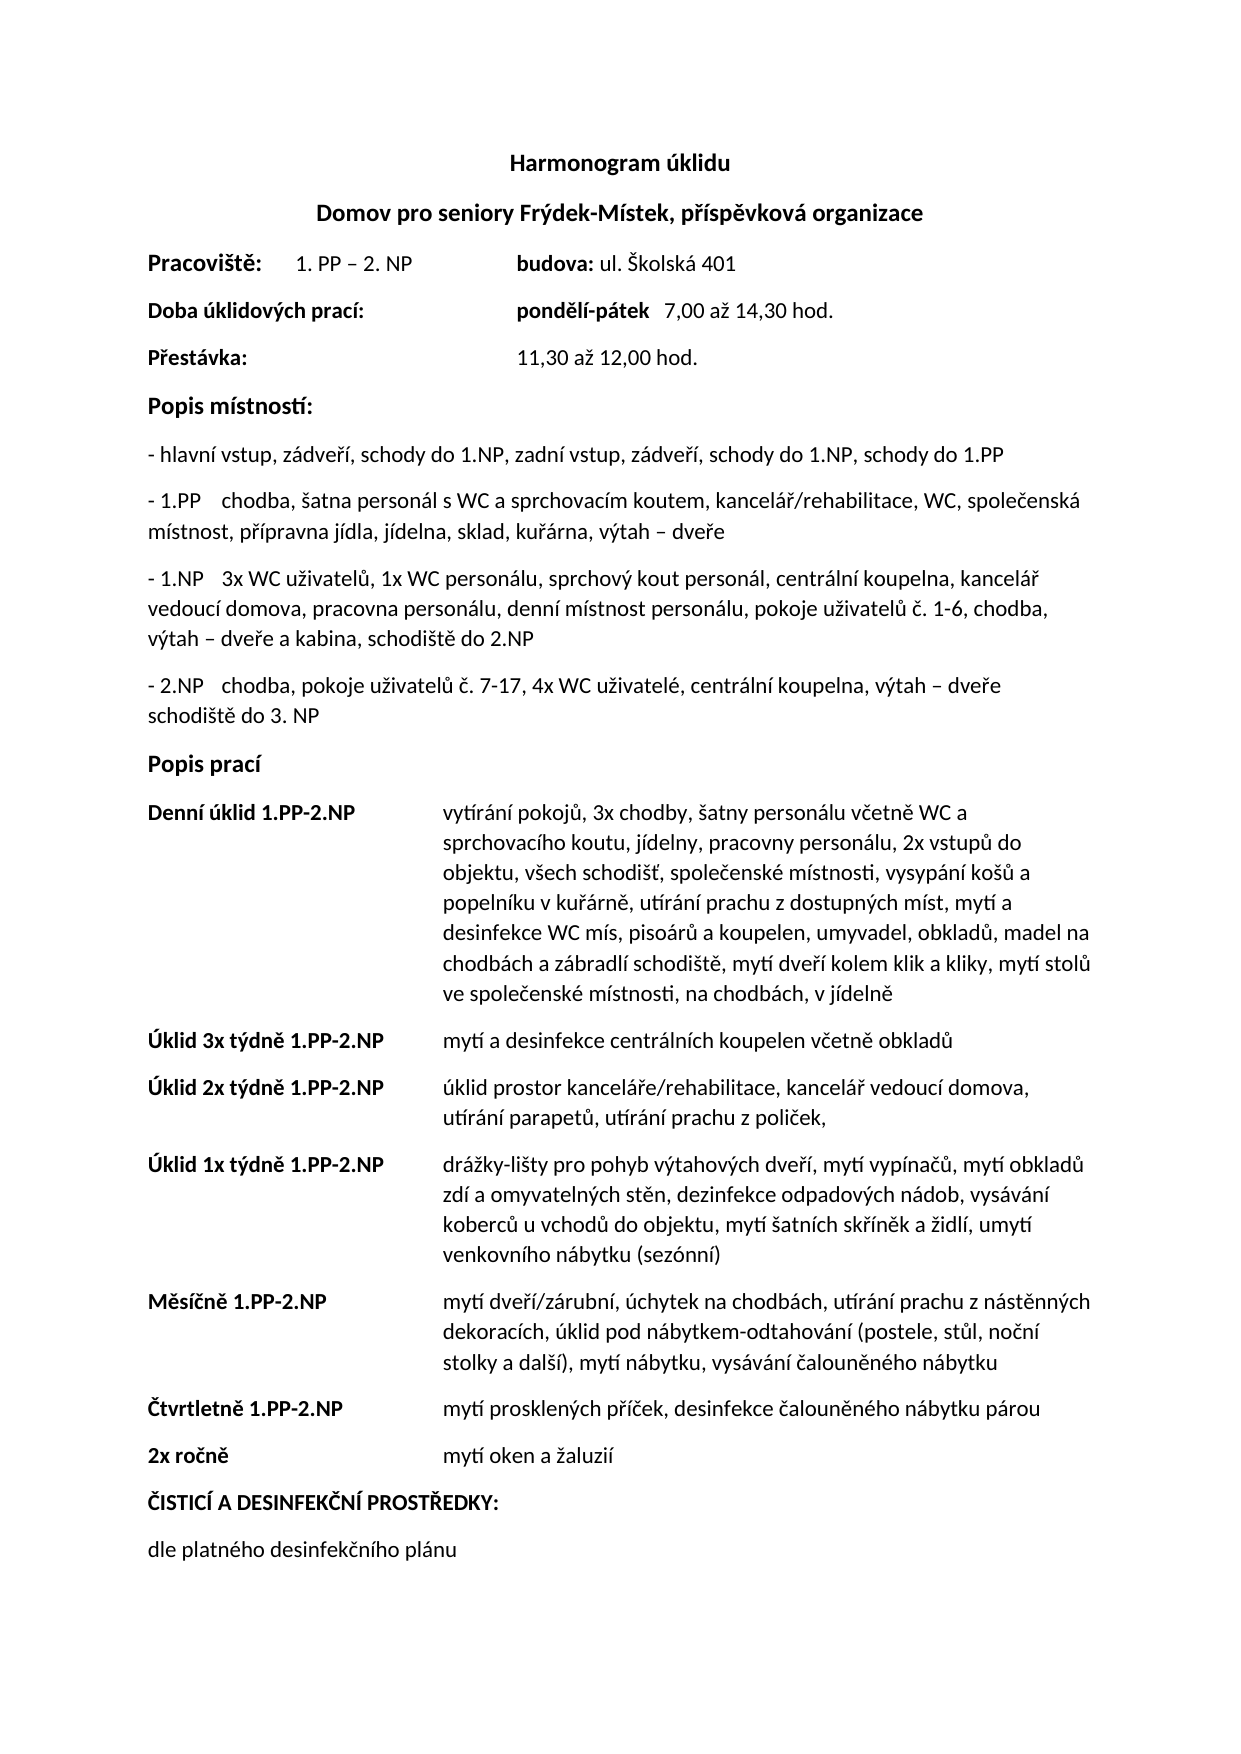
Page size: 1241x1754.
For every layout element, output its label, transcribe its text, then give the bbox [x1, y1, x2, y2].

text Úklid 1x týdně 1.PP-2.NP drážky-lišty pro pohyb výtahových dveří, mytí vypínačů, mytí obkladů zdí a omyvatelných stěn, dezinfekce odpadových nádob, vysávání koberců u vchodů do objektu, mytí šatních skříněk a židlí, umytí venkovního nábytku (sezónní) [148, 1150, 1093, 1268]
text Harmonogram úklidu [148, 148, 1093, 178]
text Čtvrtletně 1.PP-2.NP mytí prosklených příček, desinfekce čalouněného nábytku párou [148, 1394, 1093, 1422]
text Úklid 3x týdně 1.PP-2.NP mytí a desinfekce centrálních koupelen včetně obkladů [148, 1026, 1093, 1054]
text 2x ročně mytí oken a žaluzií [148, 1441, 1093, 1469]
text Denní úklid 1.PP-2.NP vytírání pokojů, 3x chodby, šatny personálu včetně WC a sprchovacího koutu, jídelny, pracovny personálu, 2x vstupů do objektu, všech schodišť, společenské místnosti, vysypání košů a popelníku v kuřárně, utírání prachu z dostupných míst, mytí a desinfekce WC mís, pisoárů a koupelen, umyvadel, obkladů, madel na chodbách a zábradlí schodiště, mytí dveří kolem klik a kliky, mytí stolů ve společenské místnosti, na chodbách, v jídelně [148, 798, 1093, 1007]
text - 1.PP chodba, šatna personál s WC a sprchovacím koutem, kancelář/rehabilitace, WC, společenská místnost, přípravna jídla, jídelna, sklad, kuřárna, výtah – dveře [148, 487, 1093, 545]
text Doba úklidových prací: pondělí-pátek 7,00 až 14,30 hod. [148, 296, 1093, 324]
text Přestávka: 11,30 až 12,00 hod. [148, 343, 1093, 371]
text Popis místností: [148, 390, 1093, 421]
text - 1.NP 3x WC uživatelů, 1x WC personálu, sprchový kout personál, centrální koupelna, kancelář vedoucí domova, pracovna personálu, denní místnost personálu, pokoje uživatelů č. 1-6, chodba, výtah – dveře a kabina, schodiště do 2.NP [148, 564, 1093, 652]
text Úklid 2x týdně 1.PP-2.NP úklid prostor kanceláře/rehabilitace, kancelář vedoucí domova, utírání parapetů, utírání prachu z poliček, [148, 1073, 1093, 1131]
text - hlavní vstup, zádveří, schody do 1.NP, zadní vstup, zádveří, schody do 1.NP, schody do 1.PP [148, 440, 1093, 468]
text Pracoviště: 1. PP – 2. NP budova: ul. Školská 401 [148, 247, 1093, 277]
text Popis prací [148, 748, 1093, 778]
text ČISTICÍ A DESINFEKČNÍ PROSTŘEDKY: [148, 1488, 1093, 1516]
text Měsíčně 1.PP-2.NP mytí dveří/zárubní, úchytek na chodbách, utírání prachu z nástěnných dekoracích, úklid pod nábytkem-odtahování (postele, stůl, noční stolky a další), mytí nábytku, vysávání čalouněného nábytku [148, 1287, 1093, 1376]
text Domov pro seniory Frýdek-Místek, příspěvková organizace [148, 197, 1093, 228]
text - 2.NP chodba, pokoje uživatelů č. 7-17, 4x WC uživatelé, centrální koupelna, výtah – dveře schodiště do 3. NP [148, 671, 1093, 729]
text dle platného desinfekčního plánu [148, 1535, 1093, 1563]
